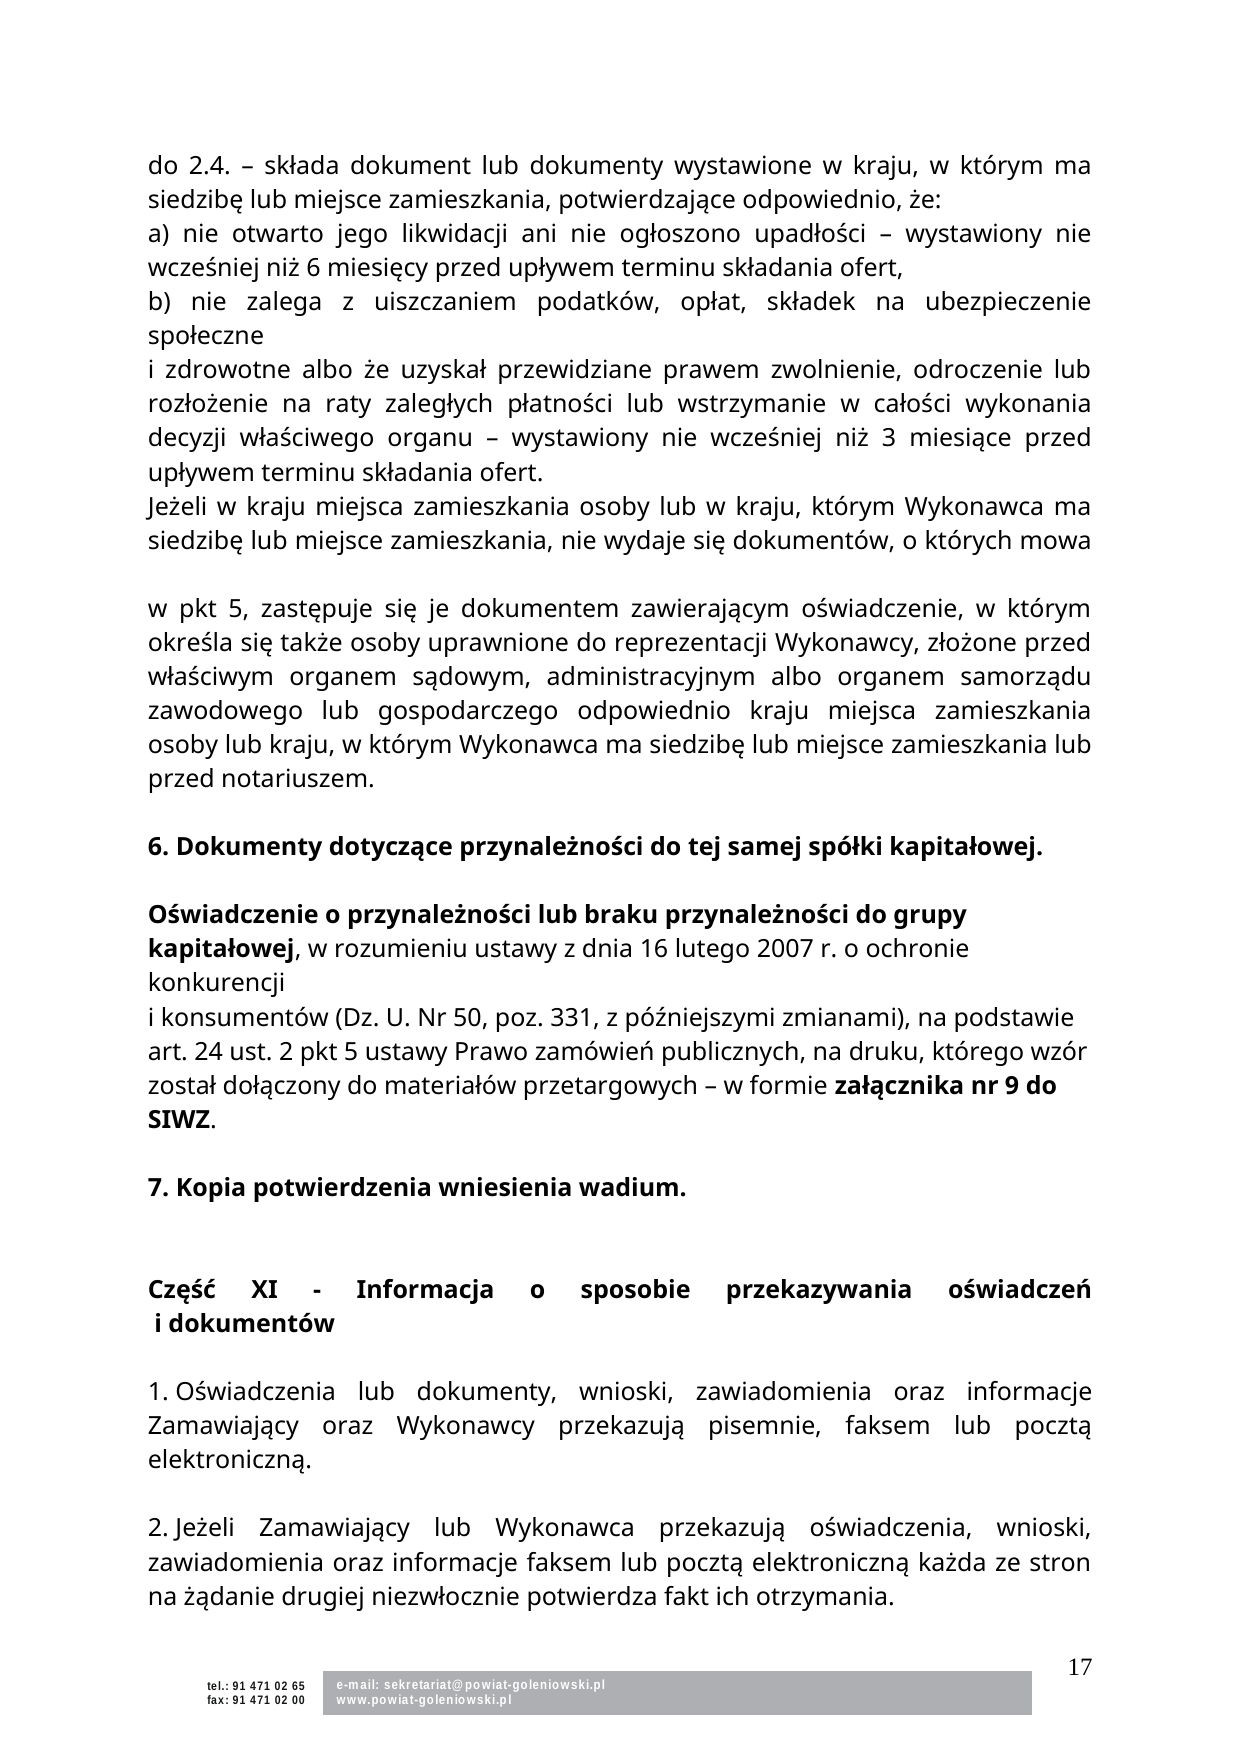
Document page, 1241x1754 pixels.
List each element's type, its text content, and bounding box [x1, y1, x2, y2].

subtitle Część XI - Informacja o sposobie przekazywania oświadczeń i dokumentów [148, 1272, 1093, 1340]
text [148, 148, 1093, 216]
text 2. Jeżeli Zamawiający lub Wykonawca przekazują oświadczenia, wnioski, zawiadomienia oraz informacje faksem lub pocztą elektroniczną każda ze stron na żądanie drugiej niezwłocznie potwierdza fakt ich otrzymania. [148, 1510, 1093, 1612]
text Oświadczenie o przynależności lub braku przynależności do grupy kapitałowej, w rozumieniu ustawy z dnia 16 lutego 2007 r. o ochronie konkurencji i konsumentów (Dz. U. Nr 50, poz. 331, z późniejszymi zmianami), na podstawie art. 24 ust. 2 pkt 5 ustawy Prawo zamówień publicznych, na druku, którego wzór został dołączony do materiałów przetargowych – w formie załącznika nr 9 do SIWZ. [148, 897, 1093, 1135]
text 1. Oświadczenia lub dokumenty, wnioski, zawiadomienia oraz informacje Zamawiający oraz Wykonawcy przekazują pisemnie, faksem lub pocztą elektroniczną. [148, 1374, 1093, 1476]
text Jeżeli w kraju miejsca zamieszkania osoby lub w kraju, którym Wykonawca ma siedzibę lub miejsce zamieszkania, nie wydaje się dokumentów, o których mowa w pkt 5, zastępuje się je dokumentem zawierającym oświadczenie, w którym określa się także osoby uprawnione do reprezentacji Wykonawcy, złożone przed właściwym organem sądowym, administracyjnym albo organem samorządu zawodowego lub gospodarczego odpowiednio kraju miejsca zamieszkania osoby lub kraju, w którym Wykonawca ma siedzibę lub miejsce zamieszkania lub przed notariuszem. [148, 488, 1093, 795]
text 6. Dokumenty dotyczące przynależności do tej samej spółki kapitałowej. [148, 829, 1093, 863]
text b) nie zalega z uiszczaniem podatków, opłat, składek na ubezpieczenie społeczne i zdrowotne albo że uzyskał przewidziane prawem zwolnienie, odroczenie lub rozłożenie na raty zaległych płatności lub wstrzymanie w całości wykonania decyzji właściwego organu – wystawiony nie wcześniej niż 3 miesiące przed upływem terminu składania ofert. [148, 284, 1093, 488]
text a) nie otwarto jego likwidacji ani nie ogłoszono upadłości – wystawiony nie wcześniej niż 6 miesięcy przed upływem terminu składania ofert, [148, 216, 1093, 284]
text 7. Kopia potwierdzenia wniesienia wadium. [148, 1169, 1093, 1203]
